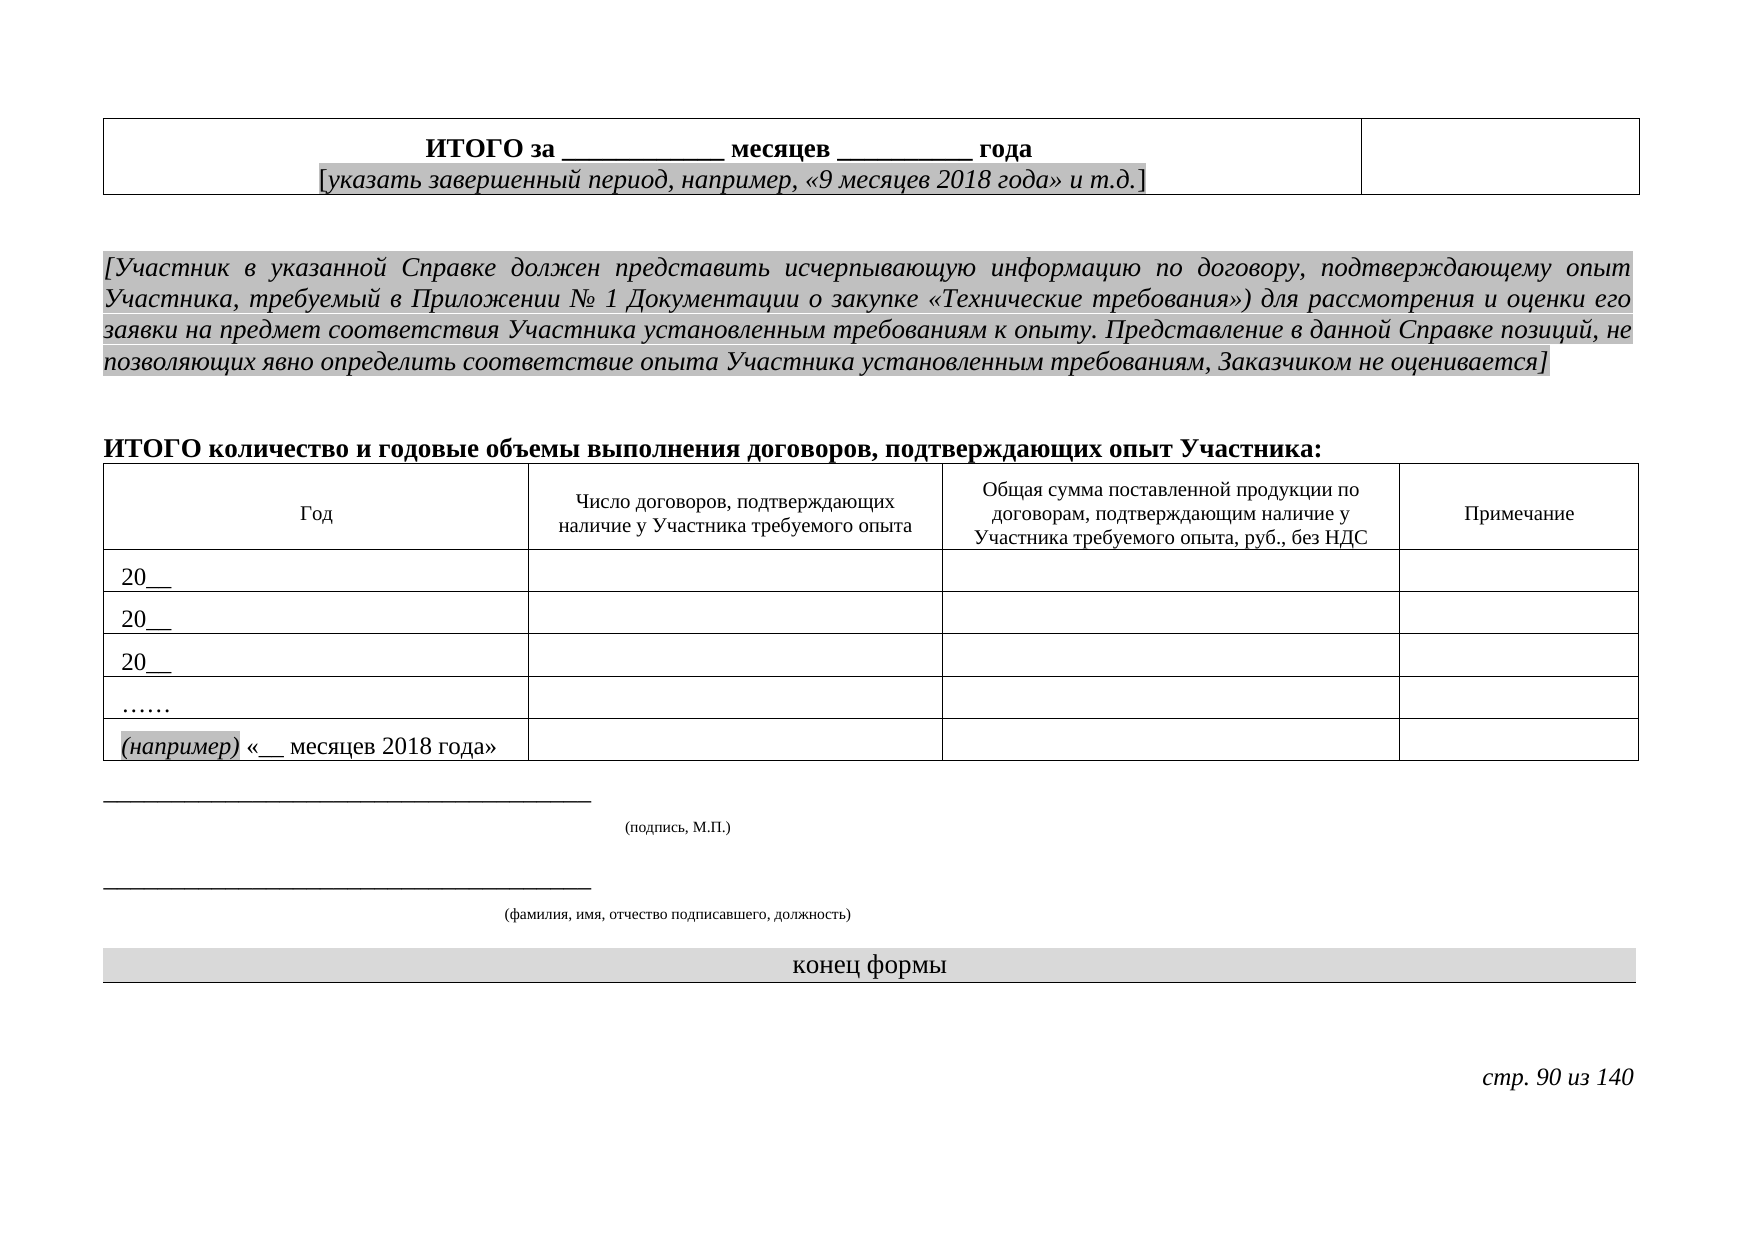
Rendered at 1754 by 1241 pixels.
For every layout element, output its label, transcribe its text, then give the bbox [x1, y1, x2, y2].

table_cell [943, 677, 1399, 718]
table_cell [1362, 119, 1639, 194]
table_cell [529, 550, 942, 591]
table_header Год [104, 464, 528, 549]
table_cell [943, 634, 1399, 676]
table_cell 20__ [104, 592, 528, 633]
table_cell [1400, 592, 1638, 633]
table_cell [1400, 634, 1638, 676]
table_cell [529, 677, 942, 718]
text конец формы [103, 948, 1636, 982]
table_cell ИТОГО за ____________ месяцев __________ года [указать завершенный период, например, «9 месяцев 2018 года» и т.д.] [104, 119, 1361, 194]
text (фамилия, имя, отчество подписавшего, должность) [103, 905, 1252, 936]
table_cell (например) «__ месяцев 2018 года» [104, 719, 528, 760]
table_header Общая сумма поставленной продукции по договорам, подтверждающим наличие у Участника требуемого опыта, руб., без НДС [943, 464, 1399, 549]
text ИТОГО количество и годовые объемы выполнения договоров, подтверждающих опыт Участника: [103, 432, 1636, 463]
table_cell [1400, 677, 1638, 718]
text (подпись, М.П.) [103, 817, 1252, 848]
table_cell [529, 719, 942, 760]
table_cell [943, 592, 1399, 633]
table_cell [1400, 719, 1638, 760]
table_cell 20__ [104, 550, 528, 591]
table_cell 20__ [104, 634, 528, 676]
table_cell [943, 550, 1399, 591]
table_cell [529, 634, 942, 676]
text [Участник в указанной Справке должен представить исчерпывающую информацию по договору, подтверждающему опыт Участника, требуемый в Приложении № 1 Документации о закупке «Технические требования») для рассмотрения и оценки его заявки на предмет соответствия Участника установленным требованиям к опыту. Представление в данной Справке позиций, не позволяющих явно определить соответствие опыта Участника установленным требованиям, Заказчиком не оценивается] [103, 251, 1636, 376]
table_header Примечание [1400, 464, 1638, 549]
text ____________________________________ [103, 774, 1636, 805]
table_header Число договоров, подтверждающих наличие у Участника требуемого опыта [529, 464, 942, 549]
table_cell …… [104, 677, 528, 718]
table_cell [943, 719, 1399, 760]
table_cell [1400, 550, 1638, 591]
table_cell [529, 592, 942, 633]
text ____________________________________ [103, 861, 1636, 892]
